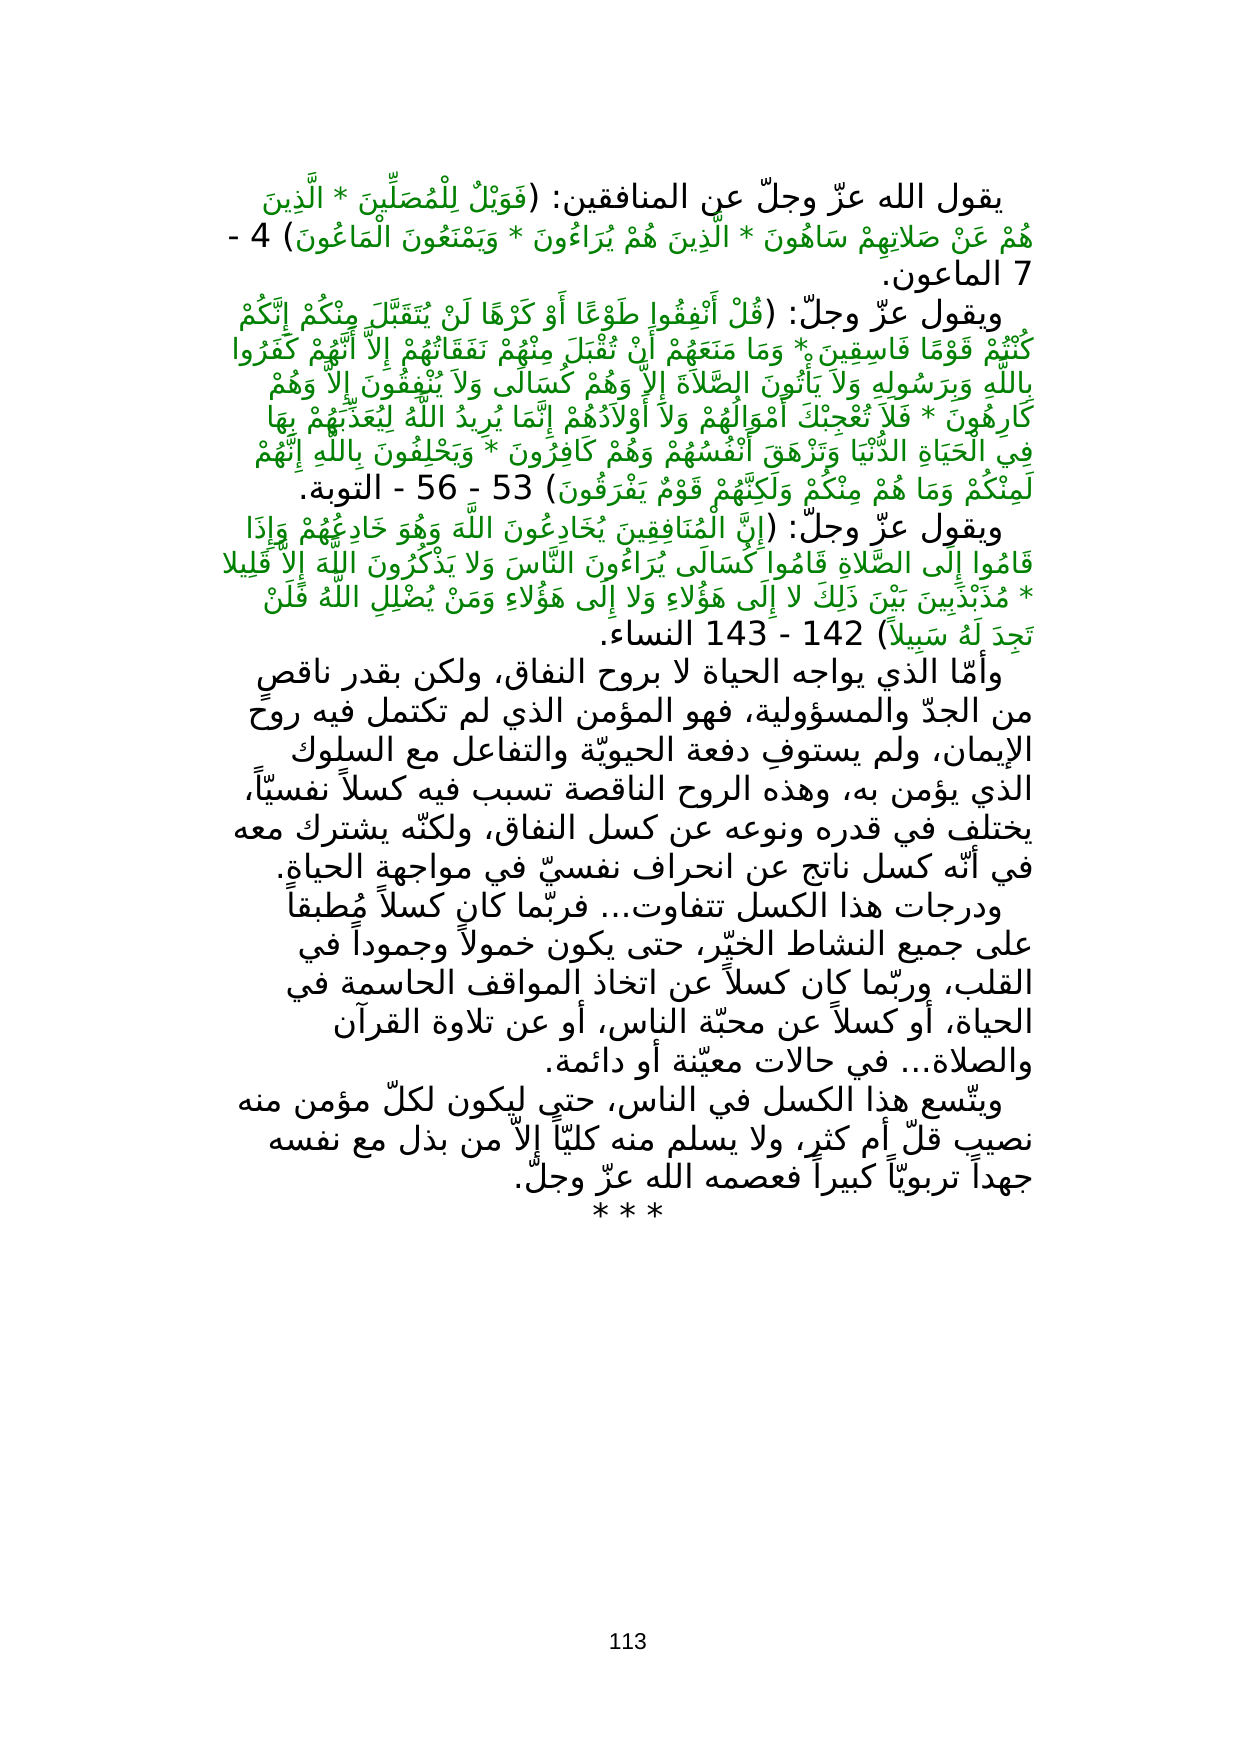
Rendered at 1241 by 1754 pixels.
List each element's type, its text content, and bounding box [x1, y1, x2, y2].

text يقول الله عزّ وجلّ عن المنافقين: (فَوَيْلٌ لِلْمُصَلِّينَ * الَّذِينَ هُمْ عَنْ صَلاتِهِمْ سَاهُونَ * الَّذِينَ هُمْ يُرَاءُونَ * وَيَمْنَعُونَ الْمَاعُونَ) 4 - 7 الماعون. [222, 177, 1033, 294]
text ويقول عزّ وجلّ: (قُلْ أَنْفِقُوا طَوْعًا أَوْ كَرْهًا لَنْ يُتَقَبَّلَ مِنْكُمْ إِنَّكُمْ كُنْتُمْ قَوْمًا فَاسِقِينَ * وَمَا مَنَعَهُمْ أَنْ تُقْبَلَ مِنْهُمْ نَفَقَاتُهُمْ إِلاَّ أَنَّهُمْ كَفَرُوا بِاللَّهِ وَبِرَسُولِهِ وَلاَ يَأْتُونَ الصَّلاَةَ إِلاَّ وَهُمْ كُسَالَى وَلاَ يُنْفِقُونَ إِلاَّ وَهُمْ كَارِهُونَ * فَلاَ تُعْجِبْكَ أَمْوَالُهُمْ وَلاَ أَوْلاَدُهُمْ إِنَّمَا يُرِيدُ اللَّهُ لِيُعَذِّبَهُمْ بِهَا فِي الْحَيَاةِ الدُّنْيَا وَتَزْهَقَ أَنْفُسُهُمْ وَهُمْ كَافِرُونَ * وَيَحْلِفُونَ بِاللَّهِ إِنَّهُمْ لَمِنْكُمْ وَمَا هُمْ مِنْكُمْ وَلَكِنَّهُمْ قَوْمٌ يَفْرَقُونَ) 53 - 56 - التوبة. [222, 294, 1033, 507]
text * * * [222, 1197, 1033, 1236]
text ويتّسع هذا الكسل في الناس، حتى ليكون لكلّ مؤمن منه نصيب قلّ أم كثر، ولا يسلم منه كليّاً إلاّ من بذل مع نفسه جهداً تربويّاً كبيراً فعصمه الله عزّ وجلّ. [222, 1080, 1033, 1197]
text ودرجات هذا الكسل تتفاوت... فربّما كان كسلاً مُطبقاً على جميع النشاط الخيّر، حتى يكون خمولاً وجموداً في القلب، وربّما كان كسلاً عن اتخاذ المواقف الحاسمة في الحياة، أو كسلاً عن محبّة الناس، أو عن تلاوة القرآن والصلاة... في حالات معيّنة أو دائمة. [222, 886, 1033, 1080]
text وأمّا الذي يواجه الحياة لا بروح النفاق، ولكن بقدر ناقصٍ من الجدّ والمسؤولية، فهو المؤمن الذي لم تكتمل فيه روح الإيمان، ولم يستوفِ دفعة الحيويّة والتفاعل مع السلوك الذي يؤمن به، وهذه الروح الناقصة تسبب فيه كسلاً نفسيّاً، يختلف في قدره ونوعه عن كسل النفاق، ولكنّه يشترك معه في أنّه كسل ناتج عن انحراف نفسيّ في مواجهة الحياة. [222, 653, 1033, 886]
text ويقول عزّ وجلّ: (إِنَّ الْمُنَافِقِينَ يُخَادِعُونَ اللَّهَ وَهُوَ خَادِعُهُمْ وَإِذَا قَامُوا إِلَى الصَّلاةِ قَامُوا كُسَالَى يُرَاءُونَ النَّاسَ وَلا يَذْكُرُونَ اللَّهَ إِلاَّ قَلِيلا * مُذَبْذَبِينَ بَيْنَ ذَلِكَ لا إِلَى هَؤُلاءِ وَلا إِلَى هَؤُلاءِ وَمَنْ يُضْلِلِ اللَّهُ فَلَنْ تَجِدَ لَهُ سَبِيلاً) 142 - 143 النساء. [222, 507, 1033, 653]
